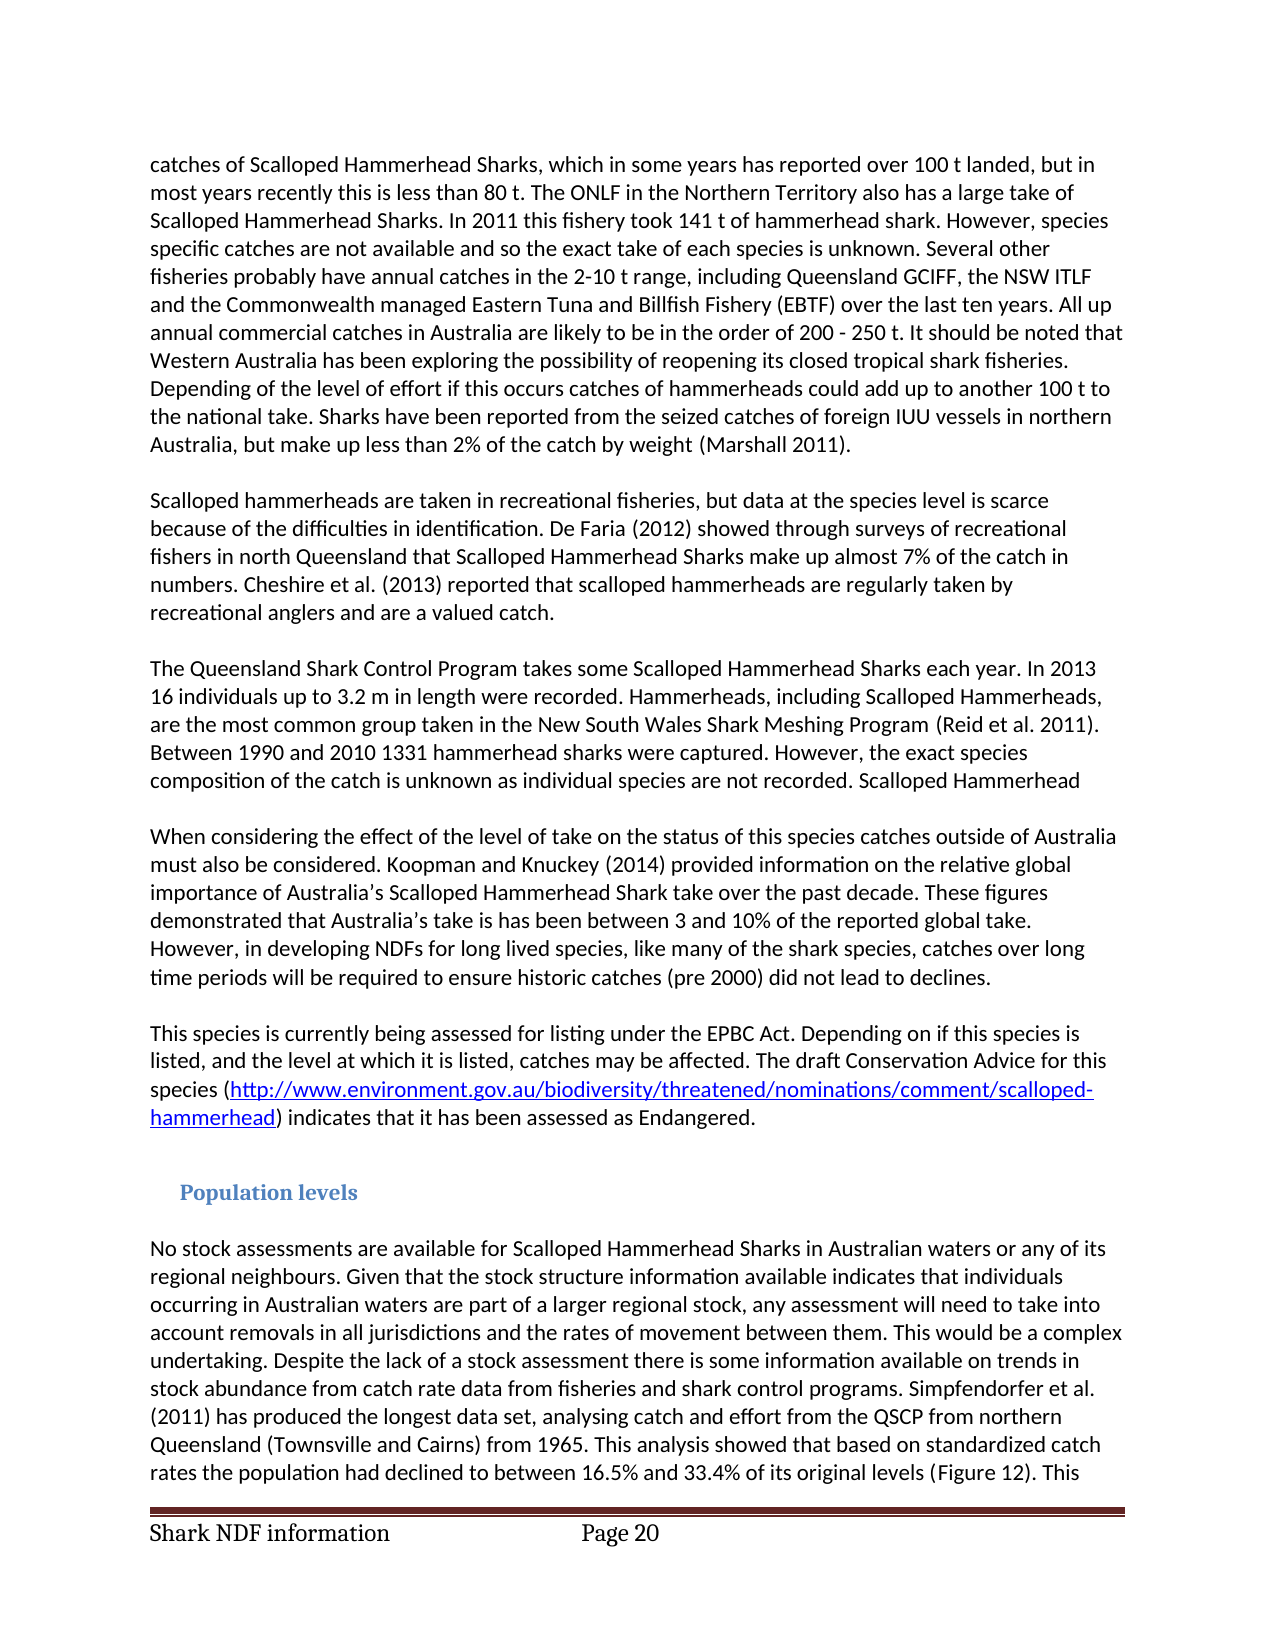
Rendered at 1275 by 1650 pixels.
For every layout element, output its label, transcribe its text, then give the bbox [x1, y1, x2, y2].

text When considering the effect of the level of take on the status of this species catches outside of Australia must also be considered. Koopman and Knuckey (2014) provided information on the relative global importance of Australia’s Scalloped Hammerhead Shark take over the past decade. These figures demonstrated that Australia’s take is has been between 3 and 10% of the reported global take. However, in developing NDFs for long lived species, like many of the shark species, catches over long time periods will be required to ensure historic catches (pre 2000) did not lead to declines. [150, 822, 1125, 991]
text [150, 1234, 1125, 1486]
text Scalloped hammerheads are taken in recreational fisheries, but data at the species level is scarce because of the difficulties in identification. De Faria (2012) showed through surveys of recreational fishers in north Queensland that Scalloped Hammerhead Sharks make up almost 7% of the catch in numbers. Cheshire et al. (2013) reported that scalloped hammerheads are regularly taken by recreational anglers and are a valued catch. [150, 486, 1125, 626]
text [150, 150, 1125, 458]
text This species is currently being assessed for listing under the EPBC Act. Depending on if this species is listed, and the level at which it is listed, catches may be affected. The draft Conservation Advice for this species (http://www.environment.gov.au/biodiversity/threatened/nominations/comment/scalloped-hammerhead) indicates that it has been assessed as Endangered. [150, 1019, 1125, 1131]
text The Queensland Shark Control Program takes some Scalloped Hammerhead Sharks each year. In 2013 16 individuals up to 3.2 m in length were recorded. Hammerheads, including Scalloped Hammerheads, are the most common group taken in the New South Wales Shark Meshing Program (Reid et al. 2011). Between 1990 and 2010 1331 hammerhead sharks were captured. However, the exact species composition of the catch is unknown as individual species are not recorded. Scalloped Hammerhead [150, 654, 1125, 794]
subtitle Population levels [179, 1179, 1125, 1206]
